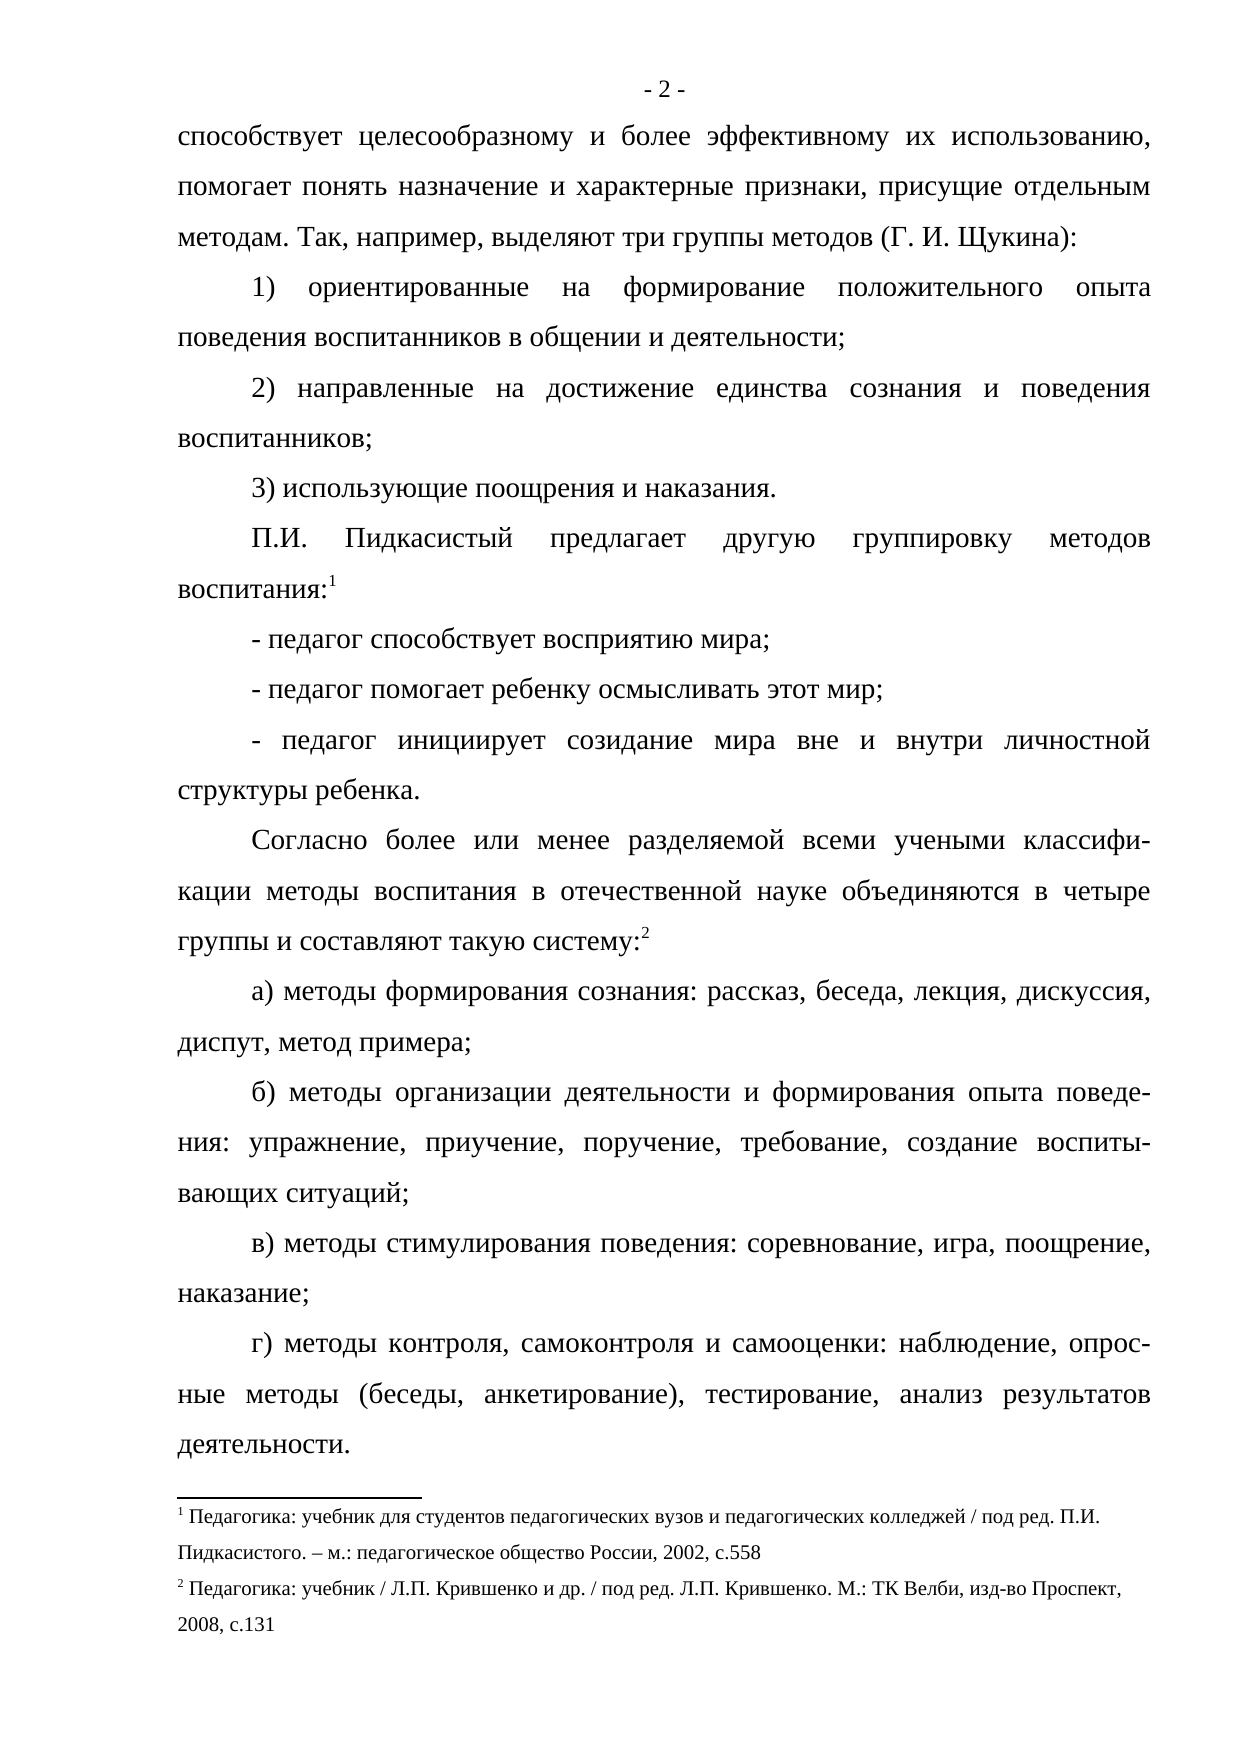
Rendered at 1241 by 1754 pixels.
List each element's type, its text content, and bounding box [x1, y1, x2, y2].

text г) методы контроля, самоконтроля и самооценки: наблюдение, опрос- ные методы (беседы, анкетирование), тестирование, анализ результатов деятельности. [177, 1326, 1152, 1460]
text - педагог помогает ребенку осмысливать этот мир; [177, 672, 1152, 705]
text П.И. Пидкасистый предлагает другую группировку методов воспитания: [177, 521, 1152, 604]
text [177, 118, 1152, 252]
text Согласно более или менее разделяемой всеми учеными классифи- кации методы воспитания в отечественной науке объединяются в четыре группы и составляют такую систему: [177, 822, 1152, 957]
text 3) использующие поощрения и наказания. [177, 470, 1152, 504]
text - педагог способствует восприятию мира; [177, 621, 1152, 655]
text в) методы стимулирования поведения: соревнование, игра, поощрение, наказание; [177, 1225, 1152, 1309]
text 2) направленные на достижение единства сознания и поведения воспитанников; [177, 370, 1152, 453]
text б) методы организации деятельности и формирования опыта поведе- ния: упражнение, приучение, поручение, требование, создание воспиты- вающих ситуаций; [177, 1074, 1152, 1208]
text а) методы формирования сознания: рассказ, беседа, лекция, дискуссия, диспут, метод примера; [177, 973, 1152, 1057]
text - педагог инициирует созидание мира вне и внутри личностной структуры ребенка. [177, 722, 1152, 806]
text 1) ориентированные на формирование положительного опыта поведения воспитанников в общении и деятельности; [177, 269, 1152, 353]
